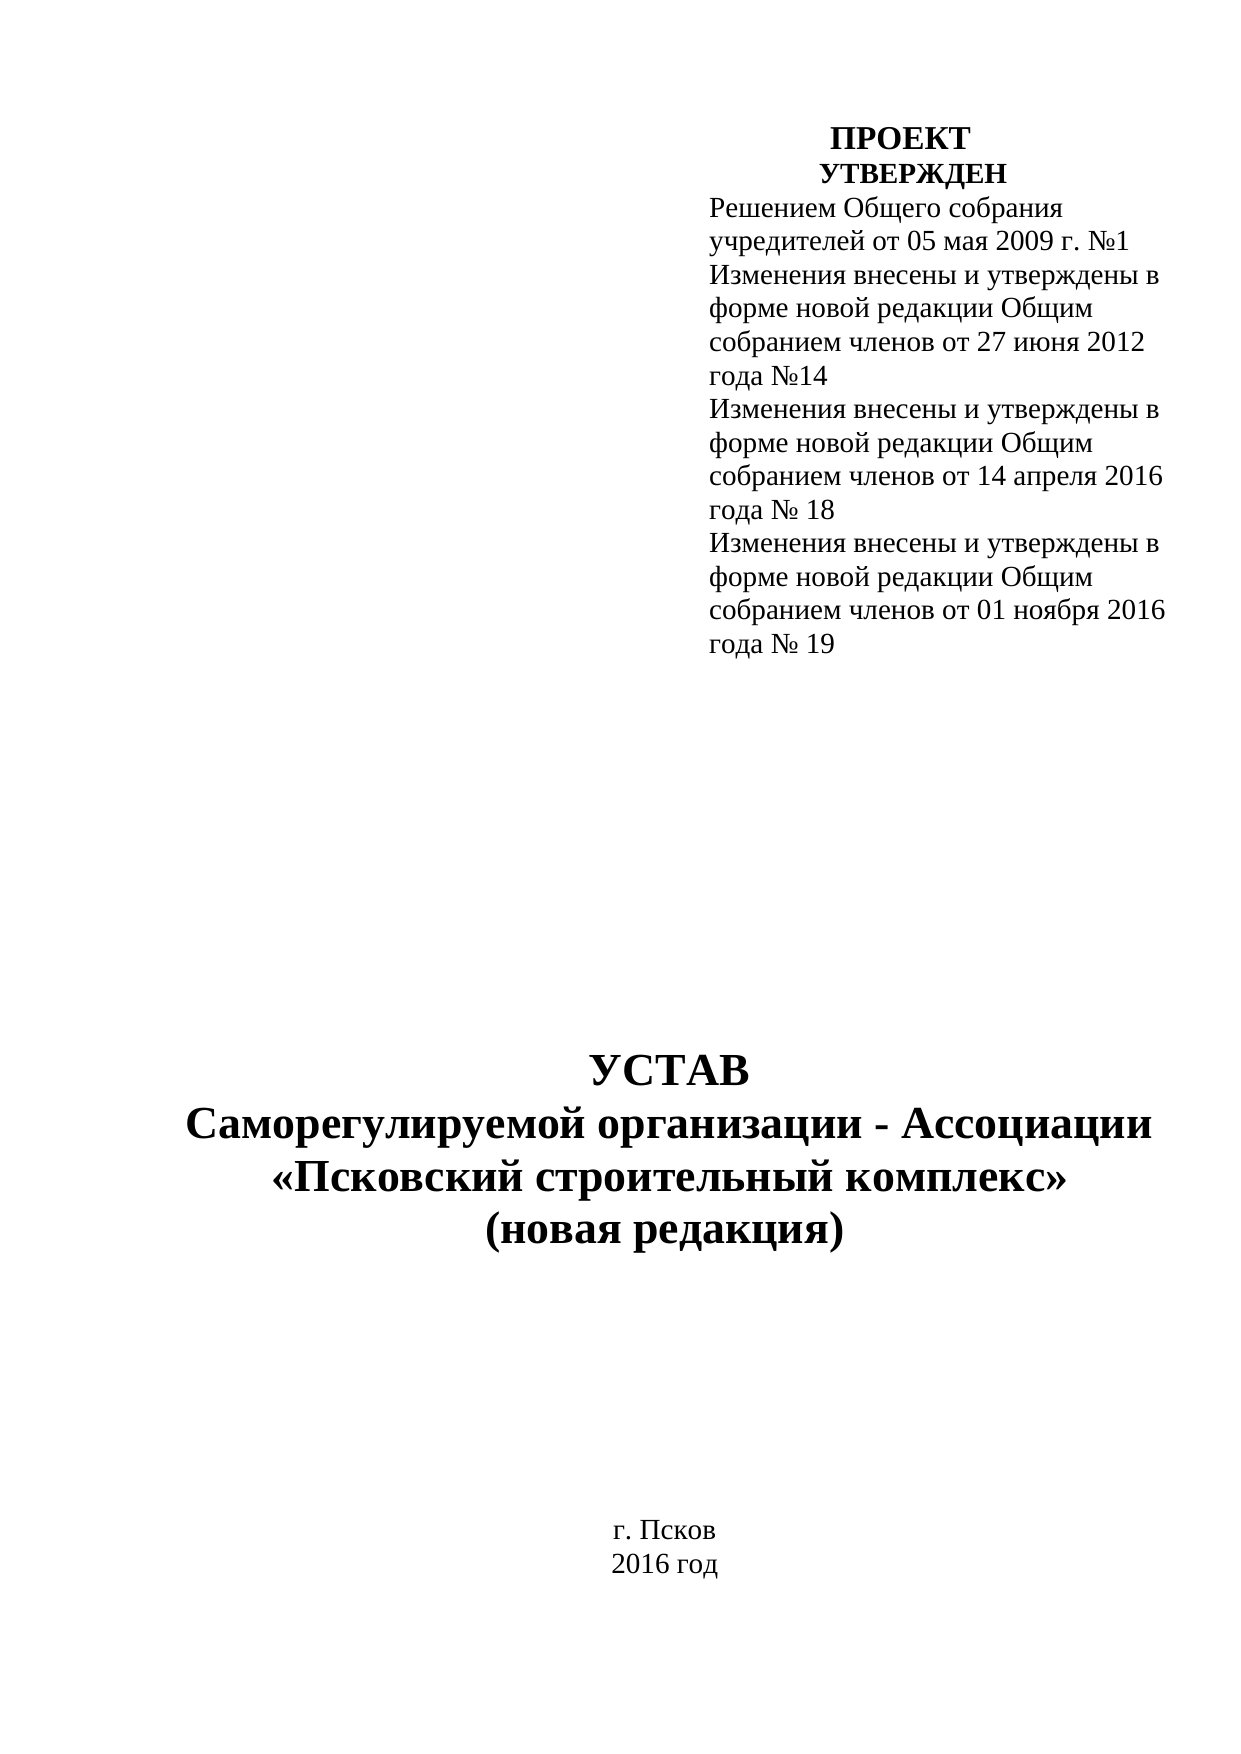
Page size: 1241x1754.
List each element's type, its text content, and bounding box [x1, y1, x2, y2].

text Изменения внесены и утверждены в форме новой редакции Общим собранием членов от 14 апреля 2016 года № 18 [709, 391, 1181, 525]
text Изменения внесены и утверждены в форме новой редакции Общим собранием членов от 27 июня 2012 года №14 [709, 257, 1181, 391]
text «Псковский строительный комплекс» [148, 1148, 1181, 1201]
text ПРОЕКТ [148, 118, 1191, 156]
text (новая редакция) [148, 1201, 1181, 1254]
text Саморегулируемой организации - Ассоциации [148, 1096, 1191, 1148]
text УТВЕРЖДЕН [738, 156, 1181, 190]
text Изменения внесены и утверждены в форме новой редакции Общим собранием членов от 01 ноября 2016 года № 19 [709, 525, 1181, 659]
text УСТАВ [148, 1043, 1191, 1096]
text 2016 год [148, 1546, 1181, 1579]
text Решением Общего собрания учредителей от 05 мая 2009 г. №1 [709, 190, 1181, 257]
text г. Псков [148, 1512, 1181, 1546]
